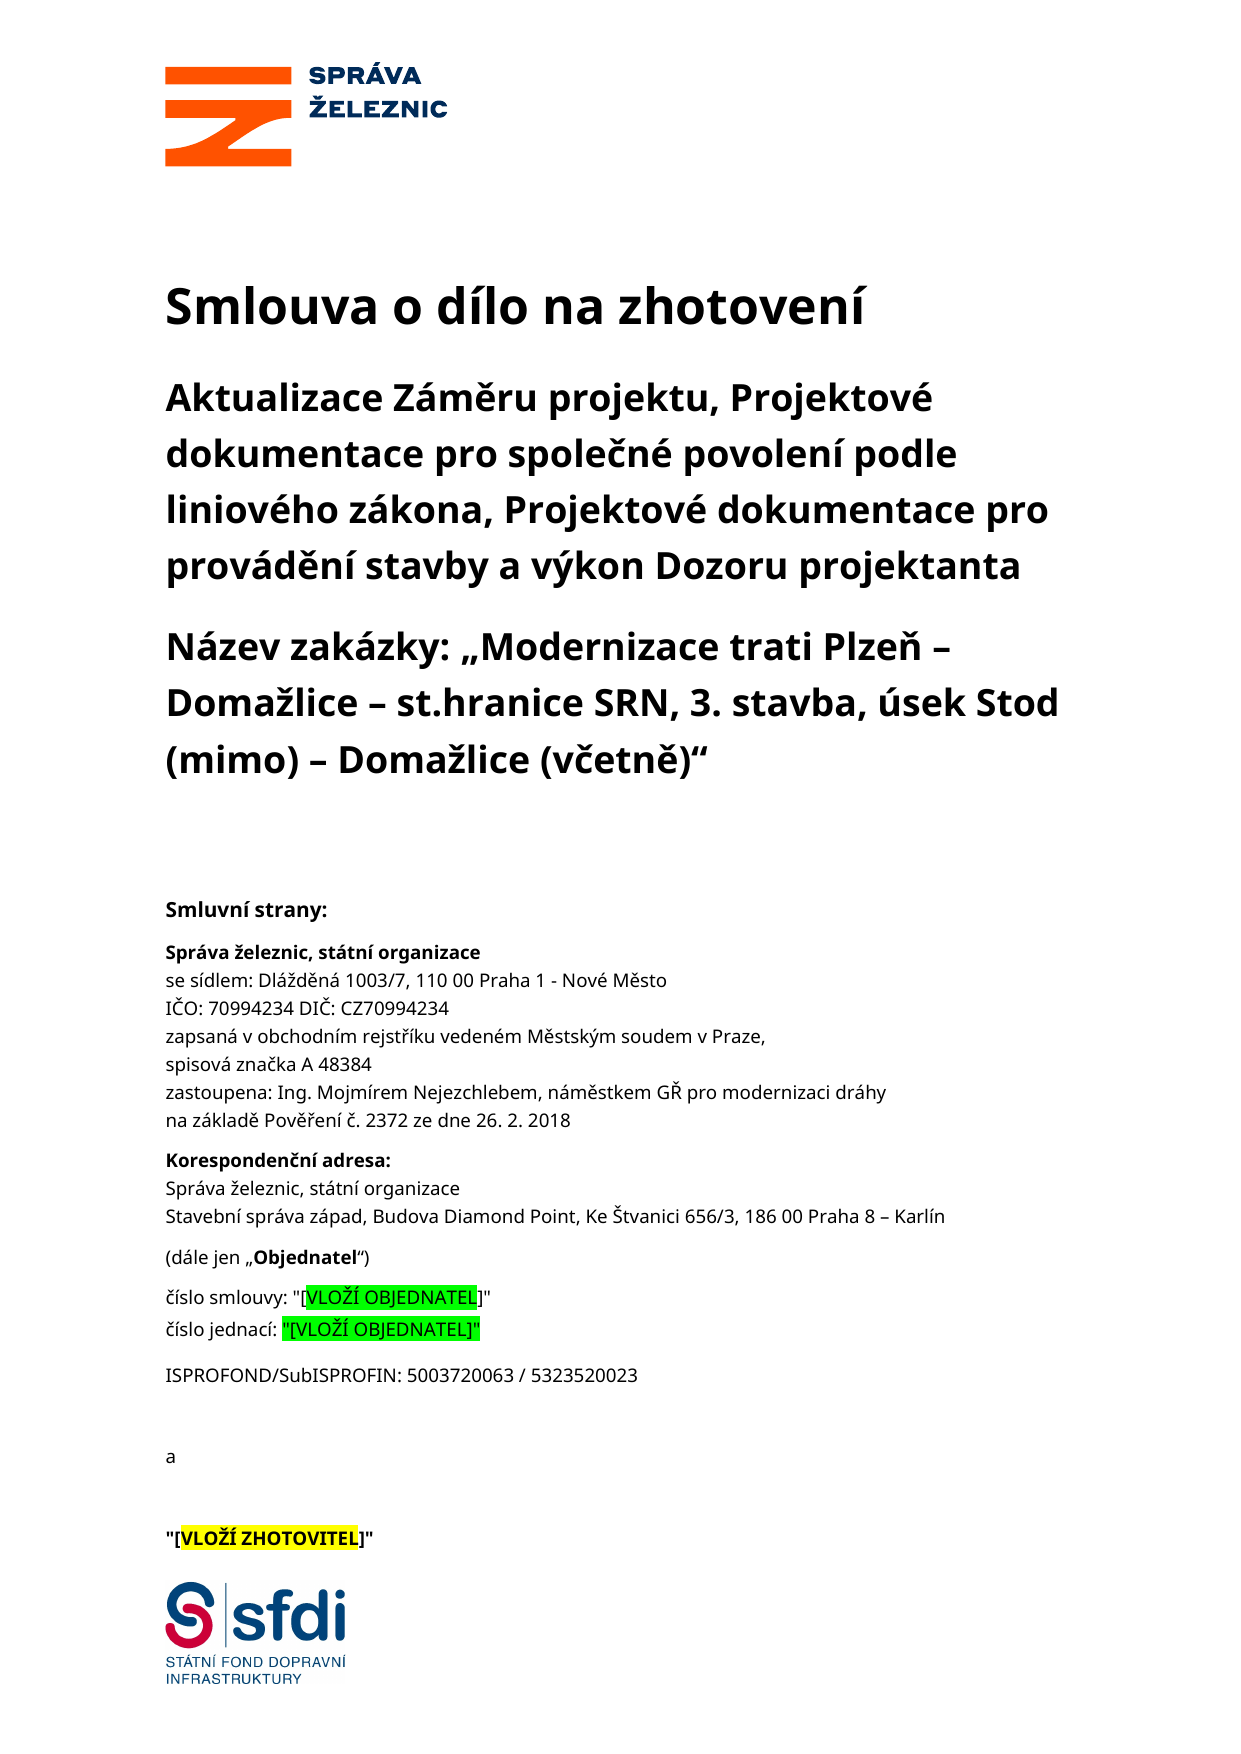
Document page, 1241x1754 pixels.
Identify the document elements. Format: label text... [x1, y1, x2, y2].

text Stavební správa západ, Budova Diamond Point, Ke Štvanici 656/3, 186 00 Praha 8 – Karlín [165, 1204, 1075, 1229]
text (dále jen „Objednatel“) [165, 1244, 1075, 1270]
picture [165, 1580, 346, 1684]
text číslo smlouvy: "[VLOŽÍ OBJEDNATEL]" [477, 1285, 1075, 1310]
text "[VLOŽÍ ZHOTOVITEL]" [358, 1525, 1075, 1550]
text zapsaná v obchodním rejstříku vedeném Městským soudem v Praze, [165, 1023, 1075, 1048]
text ISPROFOND/SubISPROFIN: 5003720063 / 5323520023 [165, 1363, 1075, 1388]
text se sídlem: Dlážděná 1003/7, 110 00 Praha 1 - Nové Město [165, 967, 1075, 992]
text Správa železnic, státní organizace [165, 939, 1075, 964]
text Smluvní strany: [165, 895, 1075, 924]
text na základě Pověření č. 2372 ze dne 26. 2. 2018 [165, 1107, 1075, 1133]
text spisová značka A 48384 [165, 1051, 1075, 1077]
text číslo smlouvy: "[VLOŽÍ OBJEDNATEL]" [165, 1285, 306, 1310]
text Název zakázky: [165, 621, 1075, 784]
text Smlouva o dílo na zhotovení [165, 271, 1075, 339]
text zastoupena: Ing. Mojmírem Nejezchlebem, náměstkem GŘ pro modernizaci dráhy [165, 1079, 1075, 1104]
text Aktualizace Záměru projektu, Projektové dokumentace pro společné povolení podle liniového zákona, Projektové dokumentace pro provádění stavby a výkon Dozoru projektanta [165, 371, 1075, 591]
text číslo jednací: "[VLOŽÍ OBJEDNATEL]" [165, 1313, 1075, 1342]
text Správa železnic, státní organizace [165, 1176, 1075, 1201]
text a [165, 1444, 1075, 1469]
text Korespondenční adresa: [165, 1148, 1075, 1173]
text IČO: 70994234 DIČ: CZ70994234 [165, 995, 1075, 1021]
